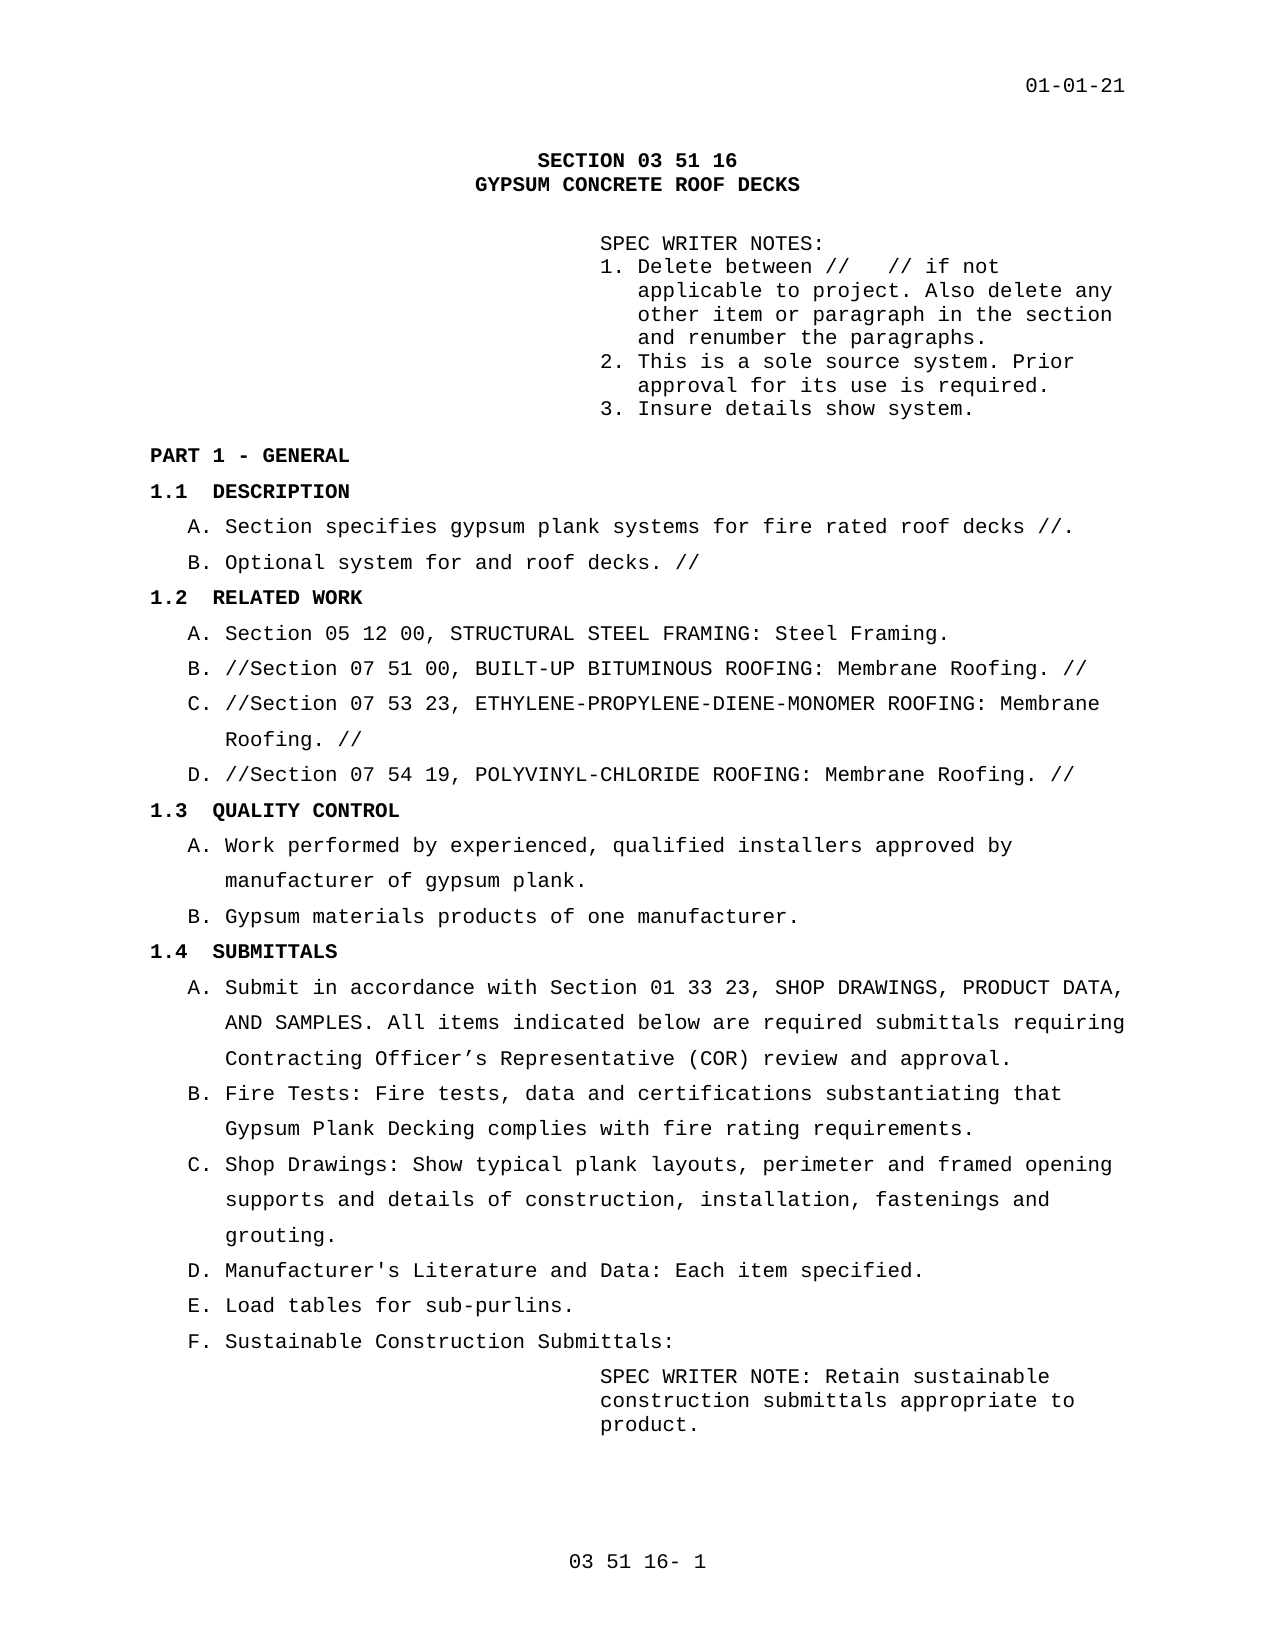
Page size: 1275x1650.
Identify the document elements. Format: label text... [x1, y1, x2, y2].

text Fire Tests: Fire tests, data and certifications substantiating that Gypsum Plank Decking complies with fire rating requirements. [187, 1083, 1125, 1142]
text 3. Insure details show system. [600, 398, 1125, 422]
text QUALITY CONTROL [150, 800, 1125, 823]
text SUBMITTALS [150, 941, 1125, 965]
text 2. This is a sole source system. Prior approval for its use is required. [600, 351, 1125, 398]
text DESCRIPTION [150, 481, 1125, 504]
text //Section 07 54 19, POLYVINYL-CHLORIDE ROOFING: Membrane Roofing. // [187, 764, 1125, 788]
title SECTION 03 51 16 GYPSUM CONCRETE ROOF DECKS [150, 150, 1125, 197]
text Sustainable Construction Submittals: [187, 1331, 1125, 1354]
text Shop Drawings: Show typical plank layouts, perimeter and framed opening supports and details of construction, installation, fastenings and grouting. [187, 1154, 1125, 1248]
text Submit in accordance with Section 01 33 23, SHOP DRAWINGS, PRODUCT DATA, AND SAMPLES. All items indicated below are required submittals requiring Contracting Officer’s Representative (COR) review and approval. [187, 977, 1125, 1071]
text //Section 07 51 00, BUILT-UP BITUMINOUS ROOFING: Membrane Roofing. // [187, 658, 1125, 682]
text Gypsum materials products of one manufacturer. [187, 906, 1125, 929]
text Section 05 12 00, STRUCTURAL STEEL FRAMING: Steel Framing. [187, 623, 1125, 646]
text 1. Delete between // // if not applicable to project. Also delete any other item or paragraph in the section and renumber the paragraphs. [600, 256, 1125, 351]
text Section specifies gypsum plank systems for fire rated roof decks //. [187, 516, 1125, 540]
text Load tables for sub-purlins. [187, 1296, 1125, 1319]
text GENERAL [150, 446, 1125, 469]
text SPEC WRITER NOTE: Retain sustainable construction submittals appropriate to product. [600, 1366, 1125, 1437]
text Manufacturer's Literature and Data: Each item specified. [187, 1260, 1125, 1284]
text //Section 07 53 23, ETHYLENE-PROPYLENE-DIENE-MONOMER ROOFING: Membrane Roofing. // [187, 693, 1125, 752]
text Optional system for and roof decks. // [187, 552, 1125, 575]
text SPEC WRITER NOTES: [600, 233, 1125, 256]
text RELATED WORK [150, 587, 1125, 611]
text Work performed by experienced, qualified installers approved by manufacturer of gypsum plank. [187, 835, 1125, 894]
